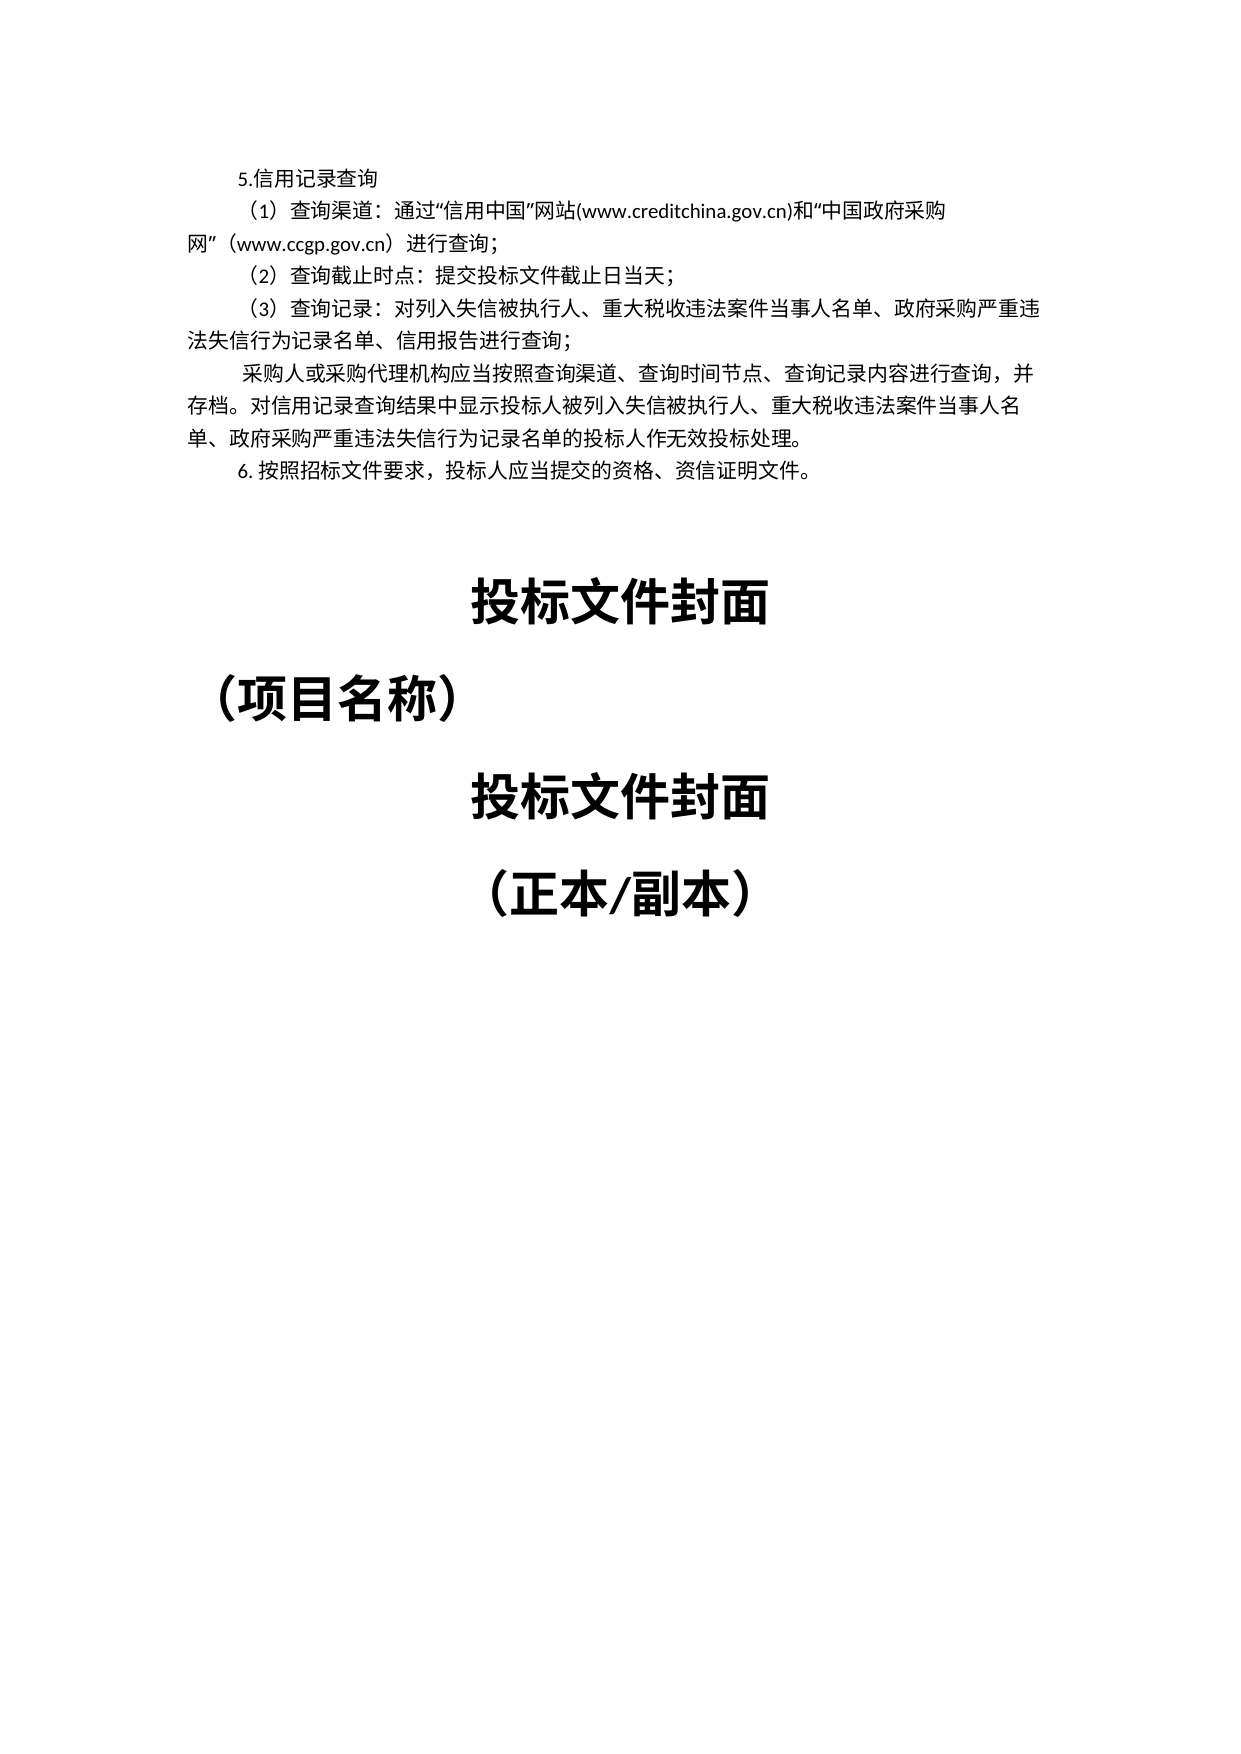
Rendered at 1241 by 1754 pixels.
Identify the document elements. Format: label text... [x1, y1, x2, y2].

text （2）查询截止时点：提交投标文件截止日当天； [187, 259, 1053, 292]
text 采购人或采购代理机构应当按照查询渠道、查询时间节点、查询记录内容进行查询，并存档。对信用记录查询结果中显示投标人被列入失信被执行人、重大税收违法案件当事人名单、政府采购严重违法失信行为记录名单的投标人作无效投标处理。 [187, 357, 1053, 454]
text （3）查询记录：对列入失信被执行人、重大税收违法案件当事人名单、政府采购严重违法失信行为记录名单、信用报告进行查询； [187, 292, 1053, 357]
text （1）查询渠道：通过“信用中国”网站(www.creditchina.gov.cn)和“中国政府采购网”（www.ccgp.gov.cn）进行查询； [187, 194, 1053, 259]
text （项目名称） [187, 649, 1053, 747]
text 5.信用记录查询 [187, 162, 1053, 194]
text （正本/副本） [187, 844, 1053, 942]
text 投标文件封面 [187, 747, 1053, 844]
text 6. 按照招标文件要求，投标人应当提交的资格、资信证明文件。 [187, 454, 1053, 487]
text 投标文件封面 [187, 552, 1053, 649]
